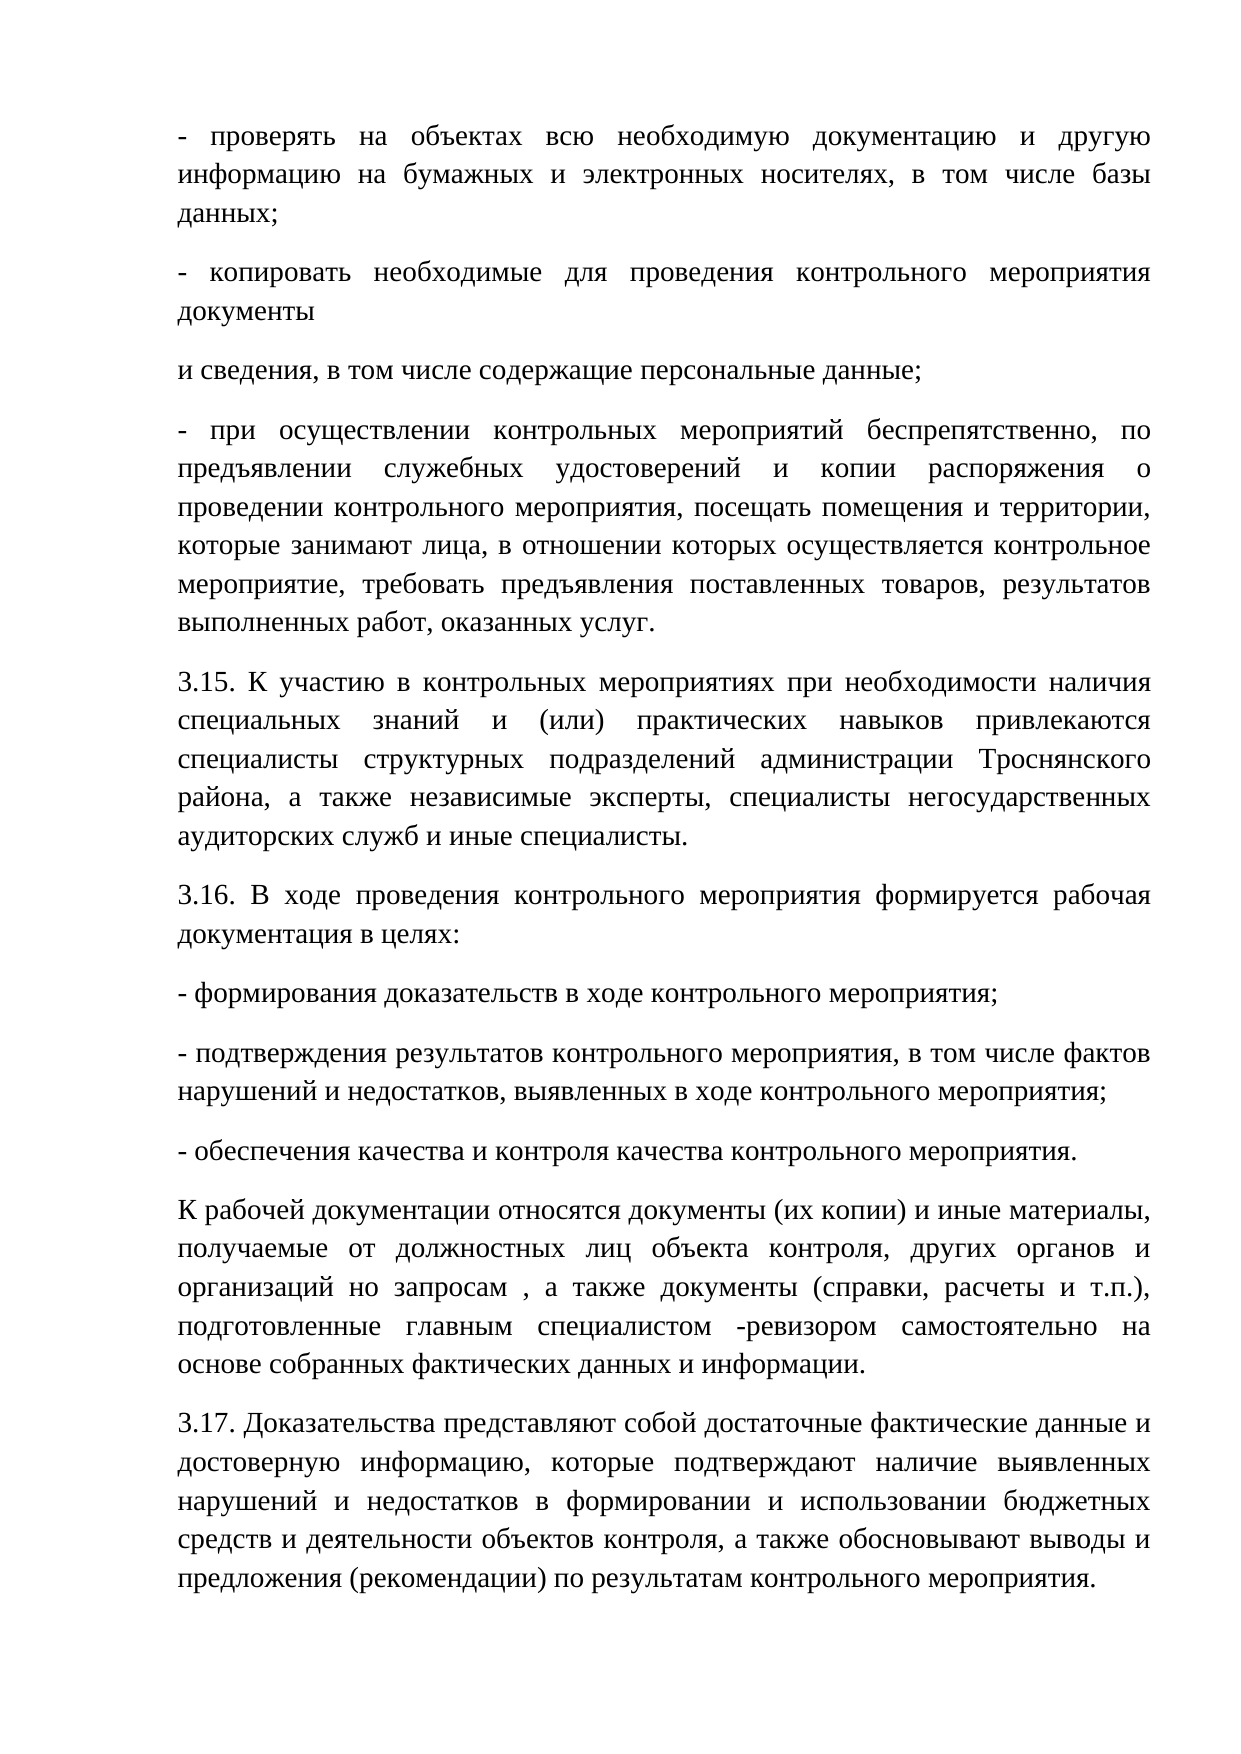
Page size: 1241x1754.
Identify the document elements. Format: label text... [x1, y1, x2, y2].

text 3.17. Доказательства представляют собой достаточные фактические данные и достоверную информацию, которые подтверждают наличие выявленных нарушений и недостатков в формировании и использовании бюджетных средств и деятельности объектов контроля, а также обосновывают выводы и предложения (рекомендации) по результатам контрольного мероприятия. [177, 1406, 1152, 1593]
text - подтверждения результатов контрольного мероприятия, в том числе фактов нарушений и недостатков, выявленных в ходе контрольного мероприятия; [177, 1035, 1152, 1107]
text и сведения, в том числе содержащие персональные данные; [177, 352, 1152, 386]
text - при осуществлении контрольных мероприятий беспрепятственно, по предъявлении служебных удостоверений и копии распоряжения о проведении контрольного мероприятия, посещать помещения и территории, которые занимают лица, в отношении которых осуществляется контрольное мероприятие, требовать предъявления поставленных товаров, результатов выполненных работ, оказанных услуг. [177, 412, 1152, 638]
text - формирования доказательств в ходе контрольного мероприятия; [177, 975, 1152, 1009]
text - обеспечения качества и контроля качества контрольного мероприятия. [177, 1133, 1152, 1166]
text К рабочей документации относятся документы (их копии) и иные материалы, получаемые от должностных лиц объекта контроля, других органов и организаций но запросам , а также документы (справки, расчеты и т.п.), подготовленные главным специалистом -ревизором самостоятельно на основе собранных фактических данных и информации. [177, 1192, 1152, 1380]
text 3.16. В ходе проведения контрольного мероприятия формируется рабочая документация в целях: [177, 877, 1152, 949]
text - копировать необходимые для проведения контрольного мероприятия документы [177, 254, 1152, 327]
text - проверять на объектах всю необходимую документацию и другую информацию на бумажных и электронных носителях, в том числе базы данных; [177, 118, 1152, 229]
text 3.15. К участию в контрольных мероприятиях при необходимости наличия специальных знаний и (или) практических навыков привлекаются специалисты структурных подразделений администрации Троснянского района, а также независимые эксперты, специалисты негосударственных аудиторских служб и иные специалисты. [177, 664, 1152, 852]
